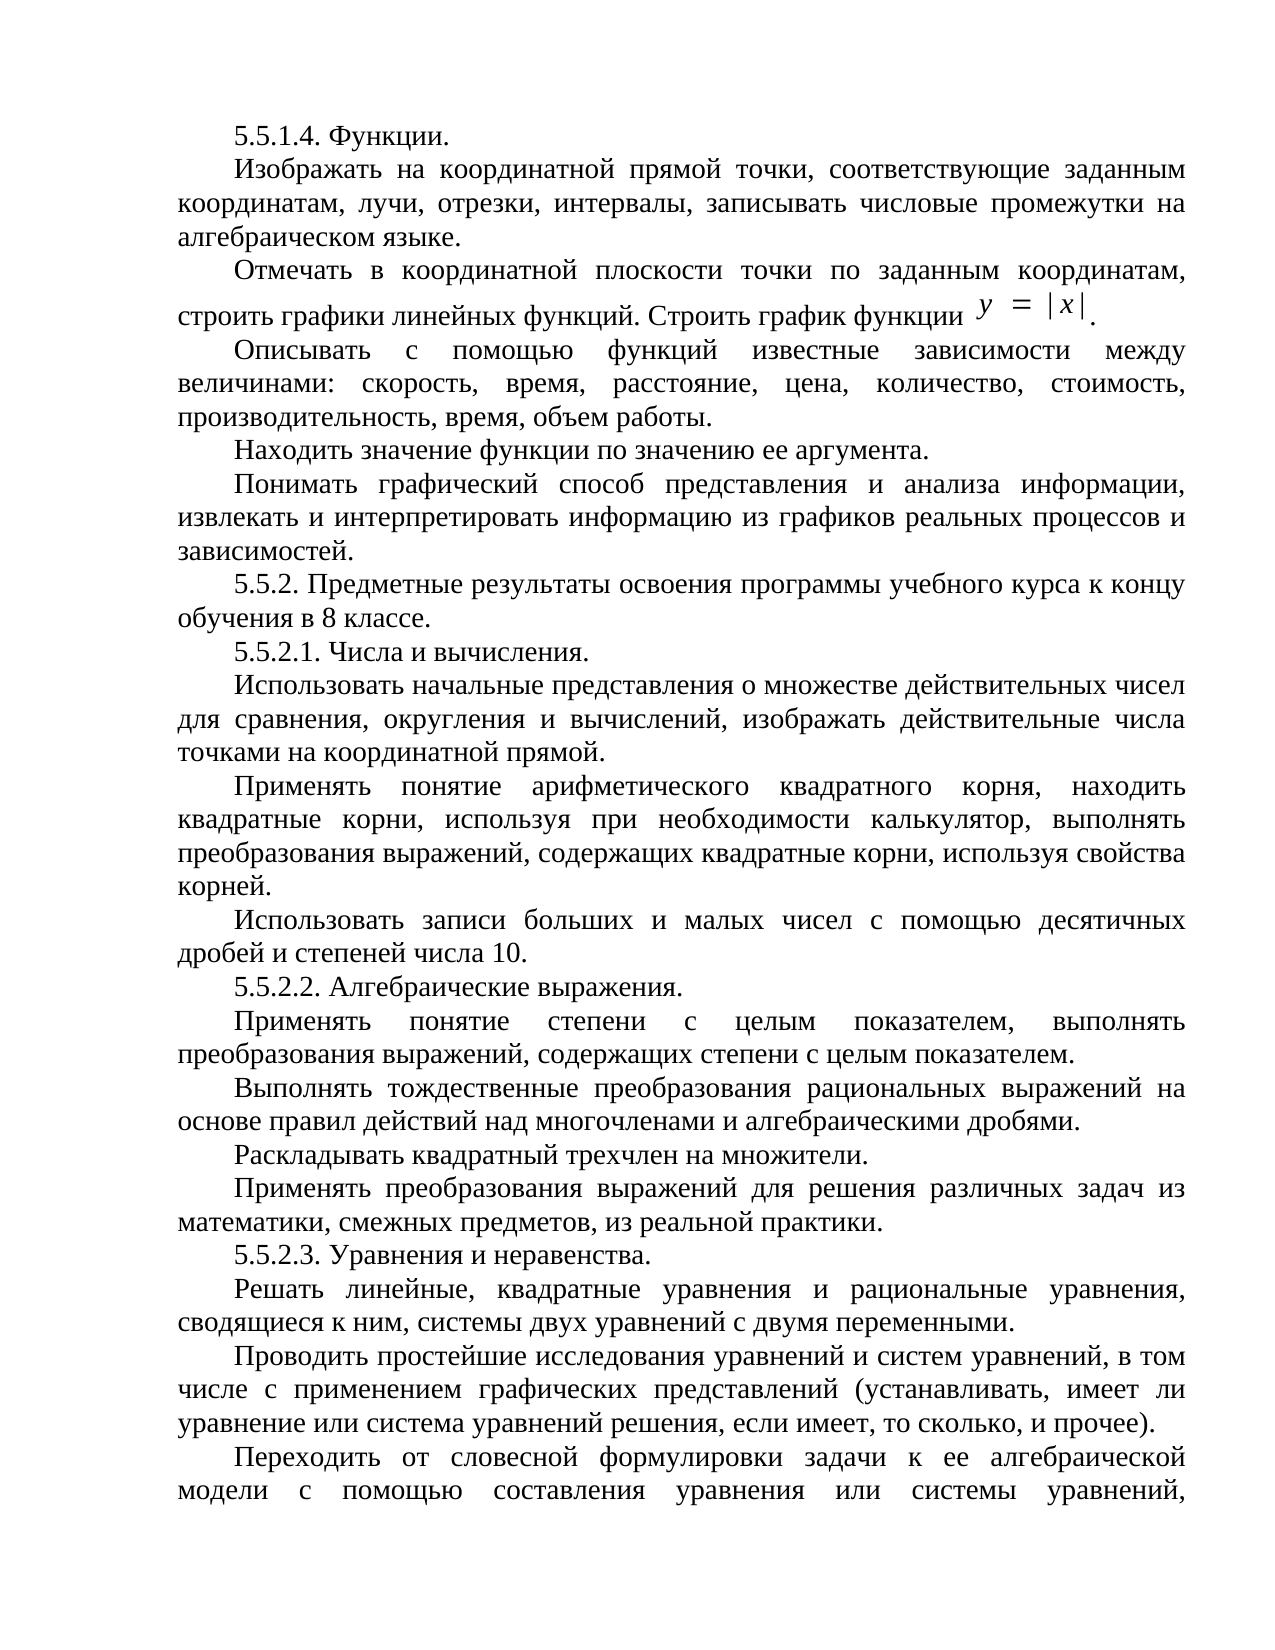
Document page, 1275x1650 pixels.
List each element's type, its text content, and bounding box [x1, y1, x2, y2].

text Изображать на координатной прямой точки, соответствующие заданным координатам, лучи, отрезки, интервалы, записывать числовые промежутки на алгебраическом языке. [177, 152, 1186, 252]
text Раскладывать квадратный трехчлен на множители. [177, 1137, 1186, 1170]
text Отмечать в координатной плоскости точки по заданным координатам, строить графики линейных функций. Строить график функции . [177, 252, 1186, 332]
text 5.5.2.1. Числа и вычисления. [177, 634, 1186, 667]
text 5.5.1.4. Функции. [177, 118, 1186, 152]
text 5.5.2.2. Алгебраические выражения. [177, 969, 1186, 1003]
text 5.5.2. Предметные результаты освоения программы учебного курса к концу обучения в 8 классе. [177, 567, 1186, 634]
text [177, 1439, 1186, 1506]
text Применять преобразования выражений для решения различных задач из математики, смежных предметов, из реальной практики. [177, 1170, 1186, 1237]
text Решать линейные, квадратные уравнения и рациональные уравнения, сводящиеся к ним, системы двух уравнений с двумя переменными. [177, 1271, 1186, 1338]
text Понимать графический способ представления и анализа информации, извлекать и интерпретировать информацию из графиков реальных процессов и зависимостей. [177, 466, 1186, 567]
text Выполнять тождественные преобразования рациональных выражений на основе правил действий над многочленами и алгебраическими дробями. [177, 1070, 1186, 1137]
text 5.5.2.3. Уравнения и неравенства. [177, 1237, 1186, 1271]
text Проводить простейшие исследования уравнений и систем уравнений, в том числе с применением графических представлений (устанавливать, имеет ли уравнение или система уравнений решения, если имеет, то сколько, и прочее). [177, 1338, 1186, 1439]
text Описывать с помощью функций известные зависимости между величинами: скорость, время, расстояние, цена, количество, стоимость, производительность, время, объем работы. [177, 332, 1186, 432]
text Применять понятие степени с целым показателем, выполнять преобразования выражений, содержащих степени с целым показателем. [177, 1003, 1186, 1070]
text Находить значение функции по значению ее аргумента. [177, 432, 1186, 466]
text Применять понятие арифметического квадратного корня, находить квадратные корни, используя при необходимости калькулятор, выполнять преобразования выражений, содержащих квадратные корни, используя свойства корней. [177, 768, 1186, 902]
text Использовать начальные представления о множестве действительных чисел для сравнения, округления и вычислений, изображать действительные числа точками на координатной прямой. [177, 667, 1186, 768]
text Использовать записи больших и малых чисел с помощью десятичных дробей и степеней числа 10. [177, 902, 1186, 969]
